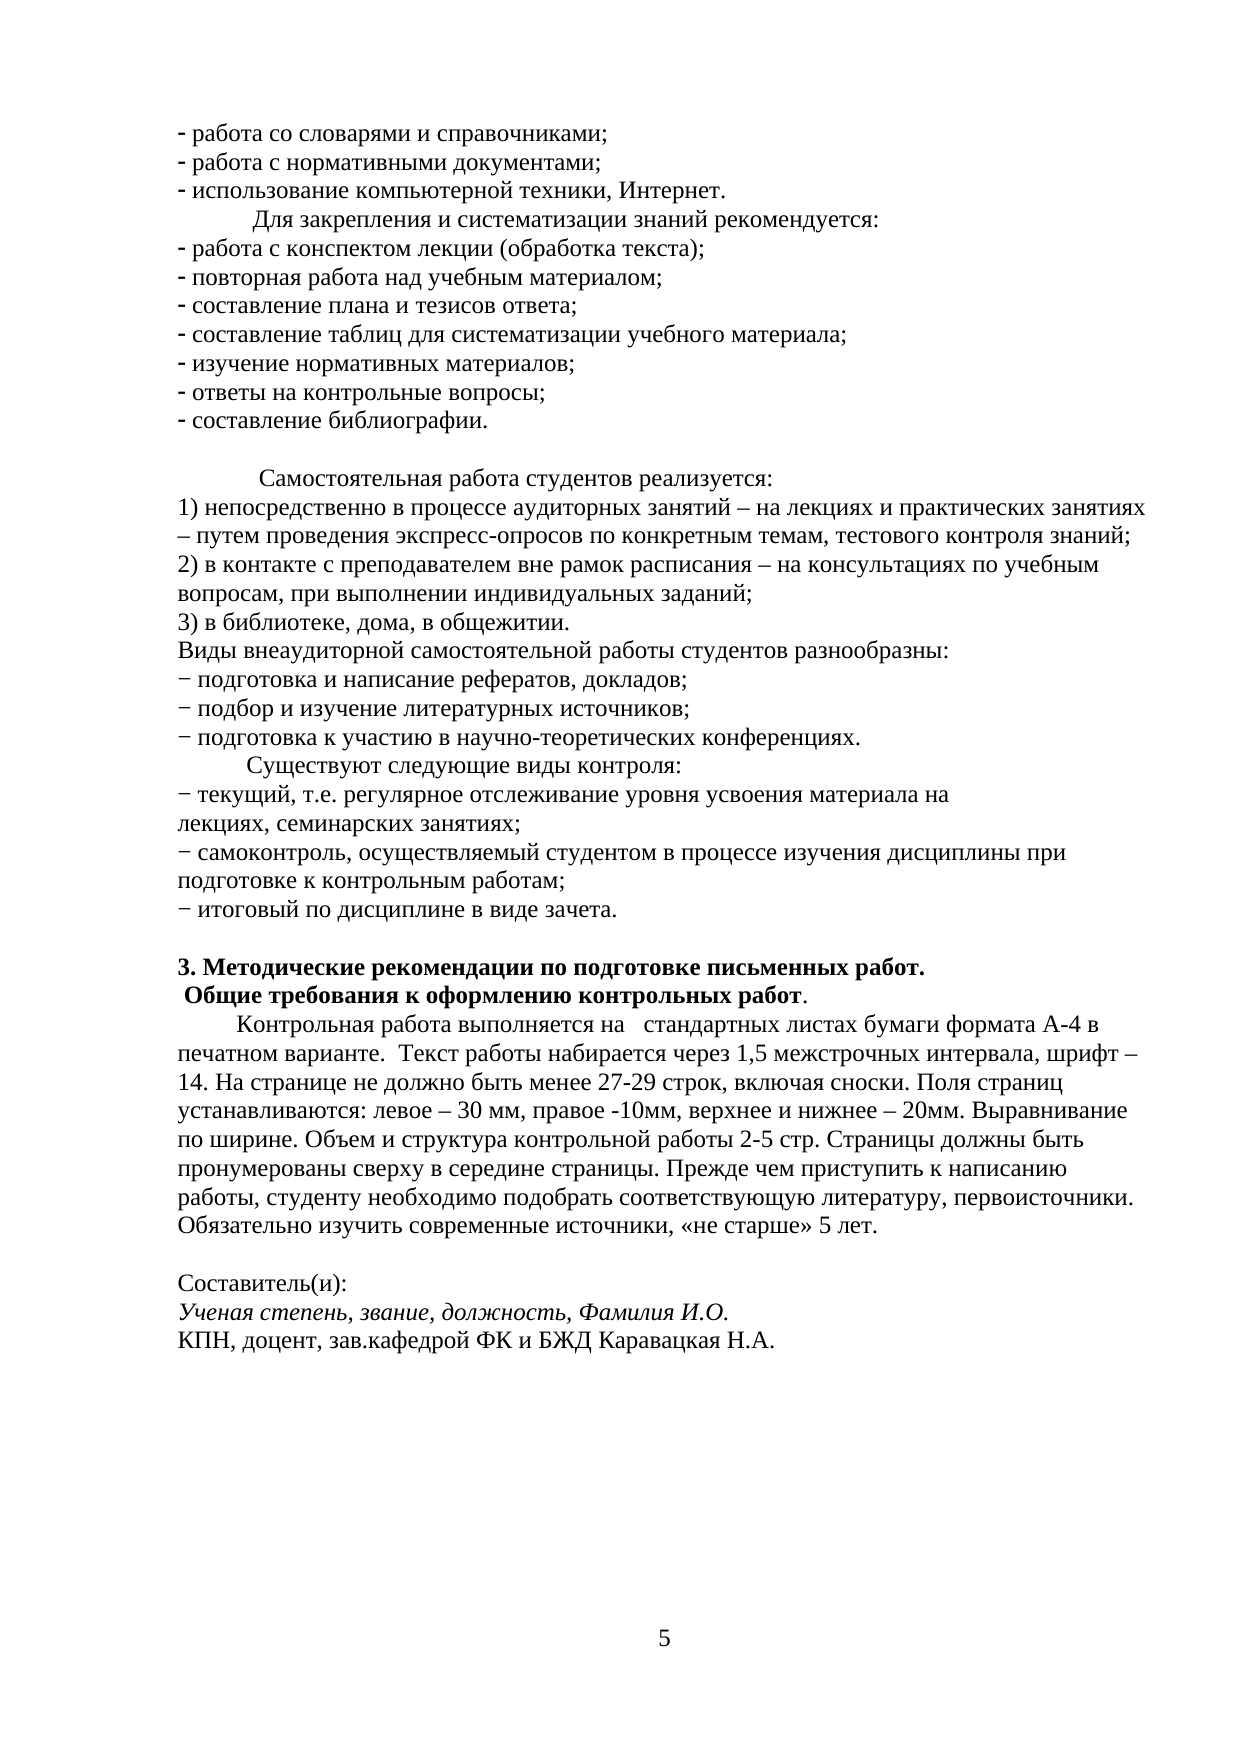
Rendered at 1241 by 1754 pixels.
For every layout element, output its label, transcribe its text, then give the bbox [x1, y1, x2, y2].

text использование компьютерной техники, Интернет. Для закрепления и систематизации знаний рекомендуется: работа с конспектом лекции (обработка текста); повторная работа над учебным материалом; составление плана и тезисов ответа; составление таблиц для систематизации учебного материала; изучение нормативных материалов; ответы на контрольные вопросы; составление библиографии. Самостоятельная работа студентов реализуется: 1) непосредственно в процессе аудиторных занятий – на лекциях и практических занятиях – путем проведения экспресс-опросов по конкретным темам, тестового контроля знаний; 2) в контакте с преподавателем вне рамок расписания – на консультациях по учебным вопросам, при выполнении индивидуальных заданий; 3) в библиотеке, дома, в общежитии. Виды внеаудиторной самостоятельной работы студентов разнообразны: − подготовка и написание рефератов, докладов; − подбор и изучение литературных источников; − подготовка к участию в научно-теоретических конференциях. Существуют следующие виды контроля: − текущий, т.е. регулярное отслеживание уровня усвоения материала на лекциях, семинарских занятиях; − самоконтроль, осуществляемый студентом в процессе изучения дисциплины при подготовке к контрольным работам; − итоговый по дисциплине в виде зачета. [177, 176, 1152, 923]
text Общие требования к оформлению контрольных работ. [177, 981, 1152, 1009]
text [177, 118, 1152, 176]
text Ученая степень, звание, должность, Фамилия И.О. [177, 1297, 1152, 1326]
text 3. Методические рекомендации по подготовке письменных работ. [177, 952, 1152, 981]
text КПН, доцент, зав.кафедрой ФК и БЖД Каравацкая Н.А. [177, 1326, 1152, 1354]
text Составитель(и): [177, 1268, 1152, 1297]
text Контрольная работа выполняется на стандартных листах бумаги формата А-4 в печатном варианте. Текст работы набирается через 1,5 межстрочных интервала, шрифт – 14. На странице не должно быть менее 27-29 строк, включая сноски. Поля страниц устанавливаются: левое – 30 мм, правое -10мм, верхнее и нижнее – 20мм. Выравнивание по ширине. Объем и структура контрольной работы 2-5 стр. Страницы должны быть пронумерованы сверху в середине страницы. Прежде чем приступить к написанию работы, студенту необходимо подобрать соответствующую литературу, первоисточники. Обязательно изучить современные источники, «не старше» 5 лет. [177, 1009, 1152, 1239]
